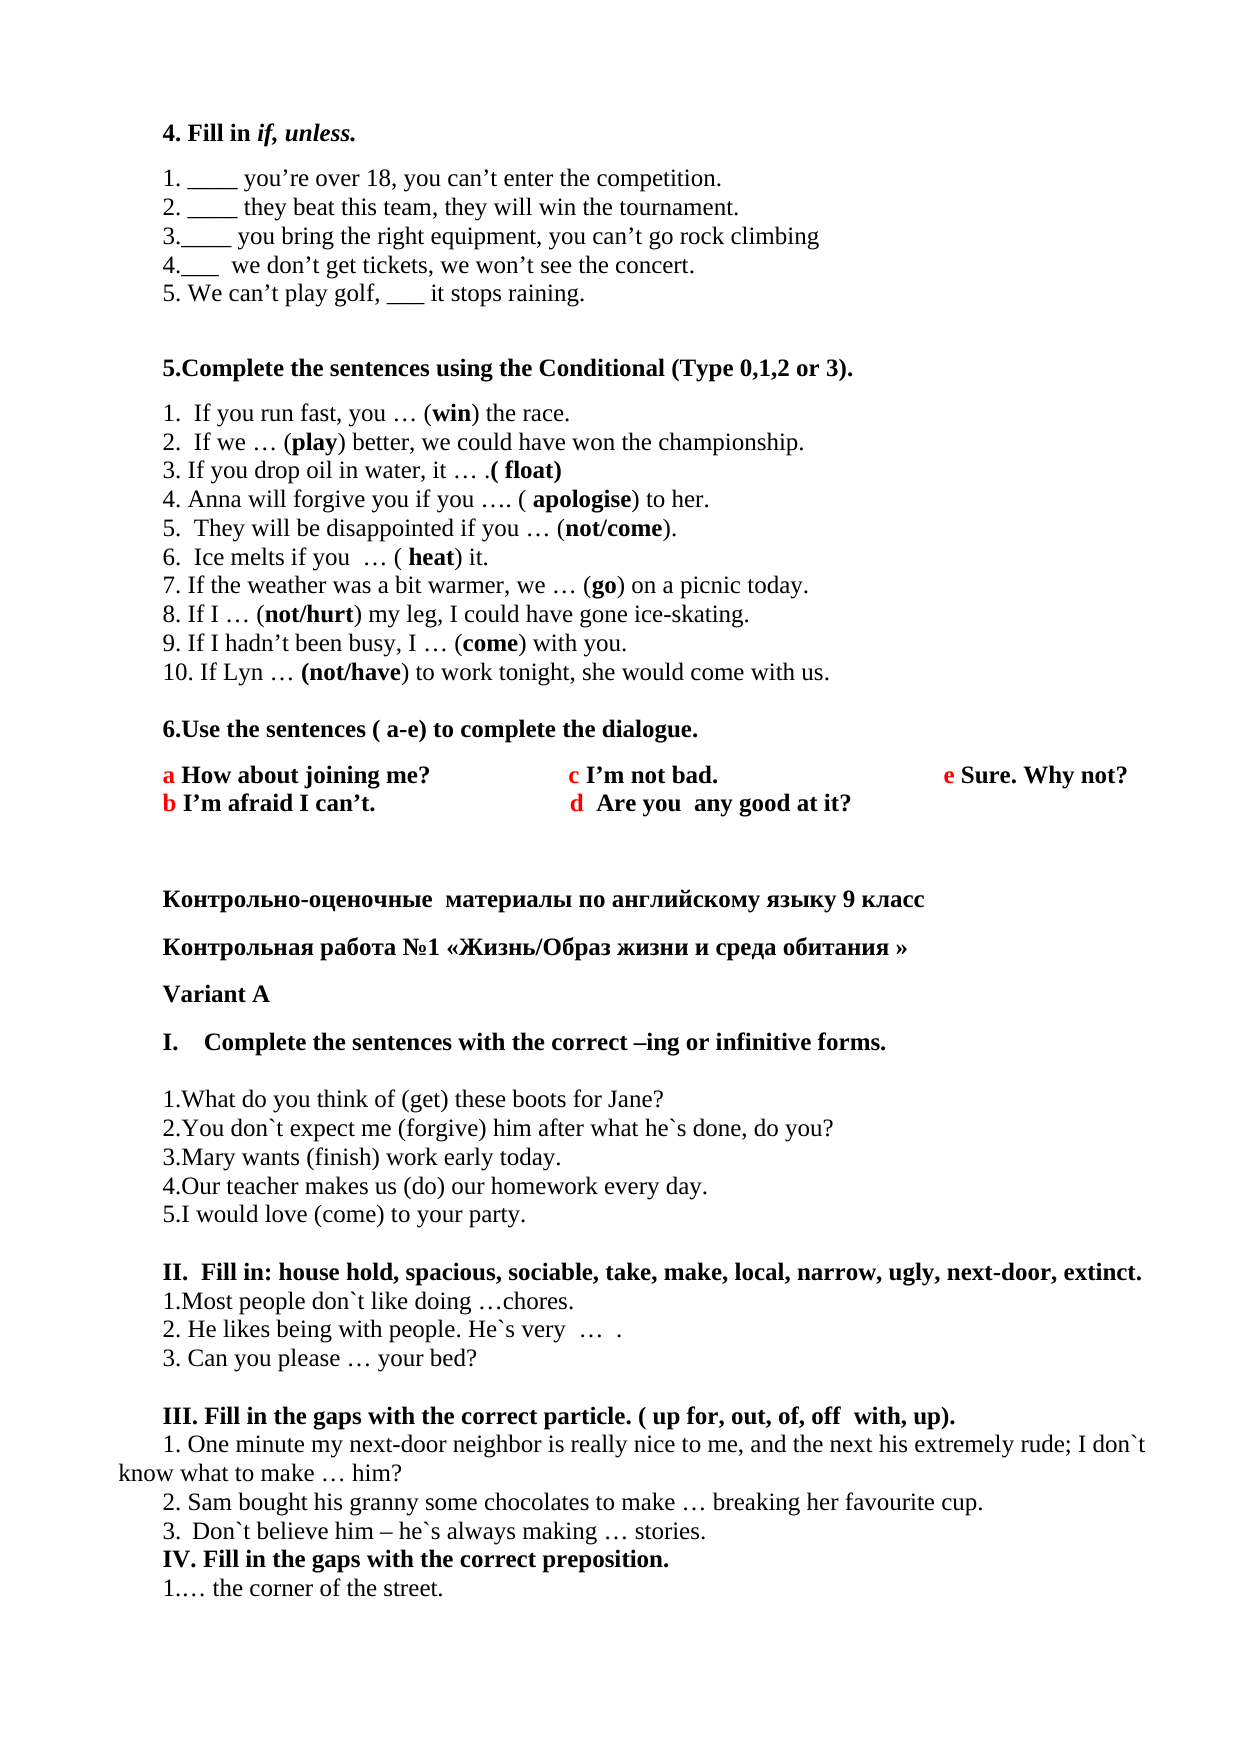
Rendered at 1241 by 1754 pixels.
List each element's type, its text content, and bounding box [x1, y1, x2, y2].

text 5.Complete the sentences using the Conditional (Type 0,1,2 or 3). [118, 353, 1152, 381]
text 1. ____ you’re over 18, you can’t enter the competition. [118, 163, 1152, 192]
text I. Complete the sentences with the correct –ing or infinitive forms. [118, 1027, 1152, 1056]
text 2. ____ they beat this team, they will win the tournament. [118, 192, 1152, 221]
text 4.___ we don’t get tickets, we won’t see the concert. [118, 250, 1152, 278]
text Контрольно-оценочные материалы по английскому языку 9 класс [118, 884, 1152, 913]
text 2. If we … (play) better, we could have won the championship. [118, 427, 1152, 456]
text b I’m afraid I can’t. d Are you any good at it? [118, 788, 1152, 817]
text 3.____ you bring the right equipment, you can’t go rock climbing [118, 221, 1152, 250]
text 2. He likes being with people. He`s very … . [118, 1314, 1152, 1343]
text 9. If I hadn’t been busy, I … (come) with you. [118, 628, 1152, 657]
text 4. Fill in if, unless. [118, 118, 1152, 147]
text 2. Sam bought his granny some chocolates to make … breaking her favourite cup. [118, 1487, 1152, 1516]
text IV. Fill in the gaps with the correct preposition. [118, 1544, 1152, 1573]
text 1.Most people don`t like doing …chores. [118, 1286, 1152, 1314]
list Don`t believe him – he`s always making … stories. [118, 1516, 1152, 1544]
text Контрольная работа №1 «Жизнь/Образ жизни и среда обитания » [118, 932, 1152, 960]
text 3. Can you please … your bed? [118, 1343, 1152, 1372]
text 7. If the weather was a bit warmer, we … (go) on a picnic today. [118, 571, 1152, 599]
text 5. They will be disappointed if you … (not/come). [118, 513, 1152, 542]
text 1. If you run fast, you … (win) the race. [118, 398, 1152, 427]
text 1.What do you think of (get) these boots for Jane? [118, 1084, 1152, 1113]
text 1.… the corner of the street. [118, 1573, 1152, 1602]
text 8. If I … (not/hurt) my leg, I could have gone ice-skating. [118, 599, 1152, 628]
text 5. We can’t play golf, ___ it stops raining. [118, 278, 1152, 307]
text 4.Our teacher makes us (do) our homework every day. [118, 1171, 1152, 1199]
text 2.You don`t expect me (forgive) him after what he`s done, do you? [118, 1113, 1152, 1142]
text a How about joining me? с I’m not bad. e Sure. Why not? [118, 760, 1152, 788]
text III. Fill in the gaps with the correct particle. ( up for, out, of, off with, up). [118, 1401, 1152, 1429]
text 1. One minute my next-door neighbor is really nice to me, and the next his extremely rude; I don`t know what to make … him? [118, 1429, 1152, 1487]
text Variant A [118, 979, 1152, 1008]
text 3. If you drop oil in water, it … .( float) [118, 456, 1152, 484]
text 3.Mary wants (finish) work early today. [118, 1142, 1152, 1171]
text 4. Anna will forgive you if you …. ( apologise) to her. [118, 484, 1152, 513]
text 10. If Lyn … (not/have) to work tonight, she would come with us. [118, 657, 1152, 686]
text 6.Use the sentences ( a-e) to complete the dialogue. [118, 714, 1152, 743]
text 5.I would love (come) to your party. [118, 1199, 1152, 1228]
text II. Fill in: house hold, spacious, sociable, take, make, local, narrow, ugly, next-door, extinct. [118, 1257, 1152, 1286]
text 6. Ice melts if you … ( heat) it. [118, 542, 1152, 571]
